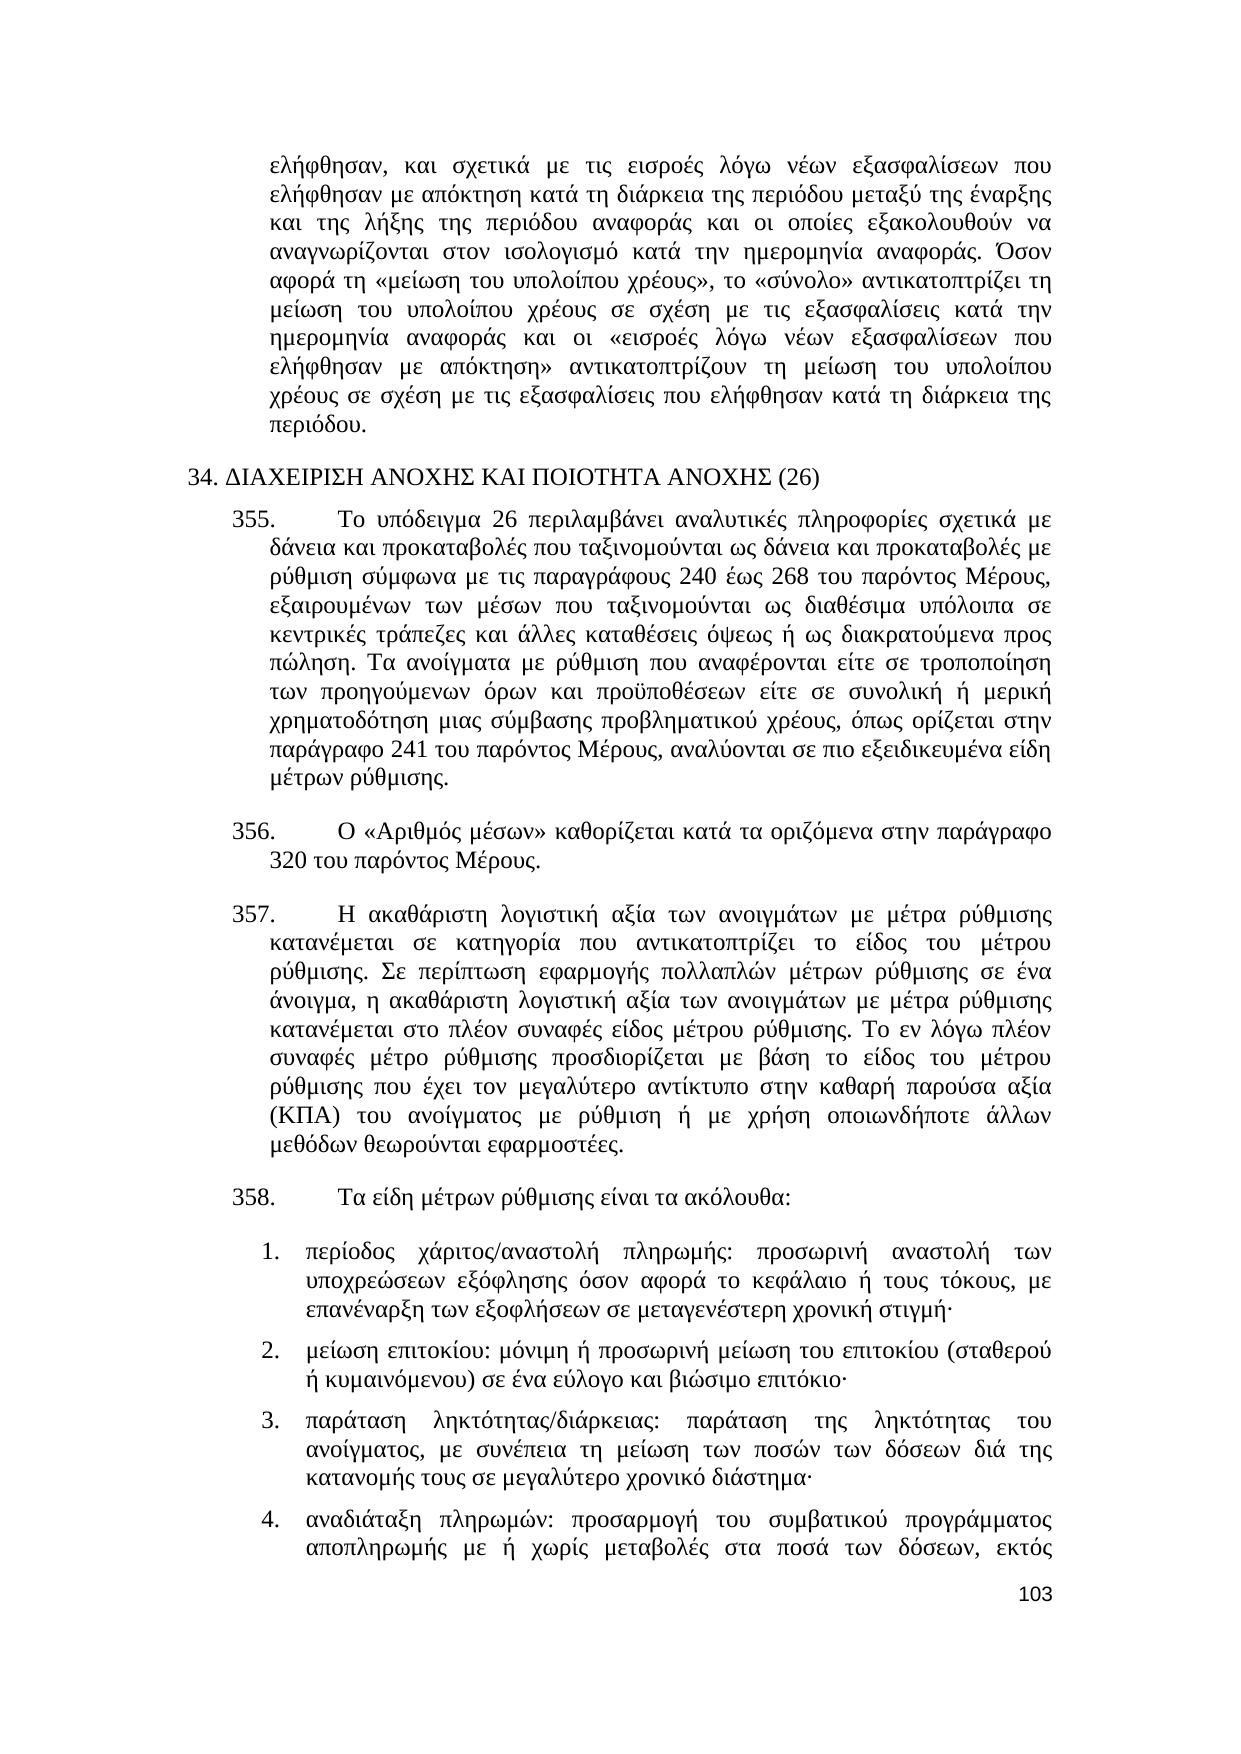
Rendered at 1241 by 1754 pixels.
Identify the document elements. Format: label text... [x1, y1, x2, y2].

subtitle ΔΙΑΧΕΙΡΙΣΗ ΑΝΟΧΗΣ ΚΑΙ ΠΟΙΟΤΗΤΑ ΑΝΟΧΗΣ (26) [187, 462, 1053, 491]
text Το υπόδειγμα 26 περιλαμβάνει αναλυτικές πληροφορίες σχετικά με δάνεια και προκαταβολές που ταξινομούνται ως δάνεια και προκαταβολές με ρύθμιση σύμφωνα με τις παραγράφους 240 έως 268 του παρόντος Μέρους, εξαιρουμένων των μέσων που ταξινομούνται ως διαθέσιμα υπόλοιπα σε κεντρικές τράπεζες και άλλες καταθέσεις όψεως ή ως διακρατούμενα προς πώληση. Τα ανοίγματα με ρύθμιση που αναφέρονται είτε σε τροποποίηση των προηγούμενων όρων και προϋποθέσεων είτε σε συνολική ή μερική χρηματοδότηση μιας σύμβασης προβληματικού χρέους, όπως ορίζεται στην παράγραφο 241 του παρόντος Μέρους, αναλύονται σε πιο εξειδικευμένα είδη μέτρων ρύθμισης. [232, 504, 1053, 791]
list μείωση επιτοκίου: μόνιμη ή προσωρινή μείωση του επιτοκίου (σταθερού ή κυμαινόμενου) σε ένα εύλογο και βιώσιμο επιτόκιο· [261, 1335, 1053, 1392]
text Ο «Αριθμός μέσων» καθορίζεται κατά τα οριζόμενα στην παράγραφο 320 του παρόντος Μέρους. [232, 816, 1053, 874]
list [261, 1504, 1053, 1561]
text Τα είδη μέτρων ρύθμισης είναι τα ακόλουθα: [232, 1182, 1053, 1211]
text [232, 150, 1053, 437]
list περίοδος χάριτος/αναστολή πληρωμής: προσωρινή αναστολή των υποχρεώσεων εξόφλησης όσον αφορά το κεφάλαιο ή τους τόκους, με επανέναρξη των εξοφλήσεων σε μεταγενέστερη χρονική στιγμή· [261, 1236, 1053, 1322]
text Η ακαθάριστη λογιστική αξία των ανοιγμάτων με μέτρα ρύθμισης κατανέμεται σε κατηγορία που αντικατοπτρίζει το είδος του μέτρου ρύθμισης. Σε περίπτωση εφαρμογής πολλαπλών μέτρων ρύθμισης σε ένα άνοιγμα, η ακαθάριστη λογιστική αξία των ανοιγμάτων με μέτρα ρύθμισης κατανέμεται στο πλέον συναφές είδος μέτρου ρύθμισης. Το εν λόγω πλέον συναφές μέτρο ρύθμισης προσδιορίζεται με βάση το είδος του μέτρου ρύθμισης που έχει τον μεγαλύτερο αντίκτυπο στην καθαρή παρούσα αξία (ΚΠΑ) του ανοίγματος με ρύθμιση ή με χρήση οποιωνδήποτε άλλων μεθόδων θεωρούνται εφαρμοστέες. [232, 899, 1053, 1157]
list παράταση ληκτότητας/διάρκειας: παράταση της ληκτότητας του ανοίγματος, με συνέπεια τη μείωση των ποσών των δόσεων διά της κατανομής τους σε μεγαλύτερο χρονικό διάστημα· [261, 1405, 1053, 1491]
